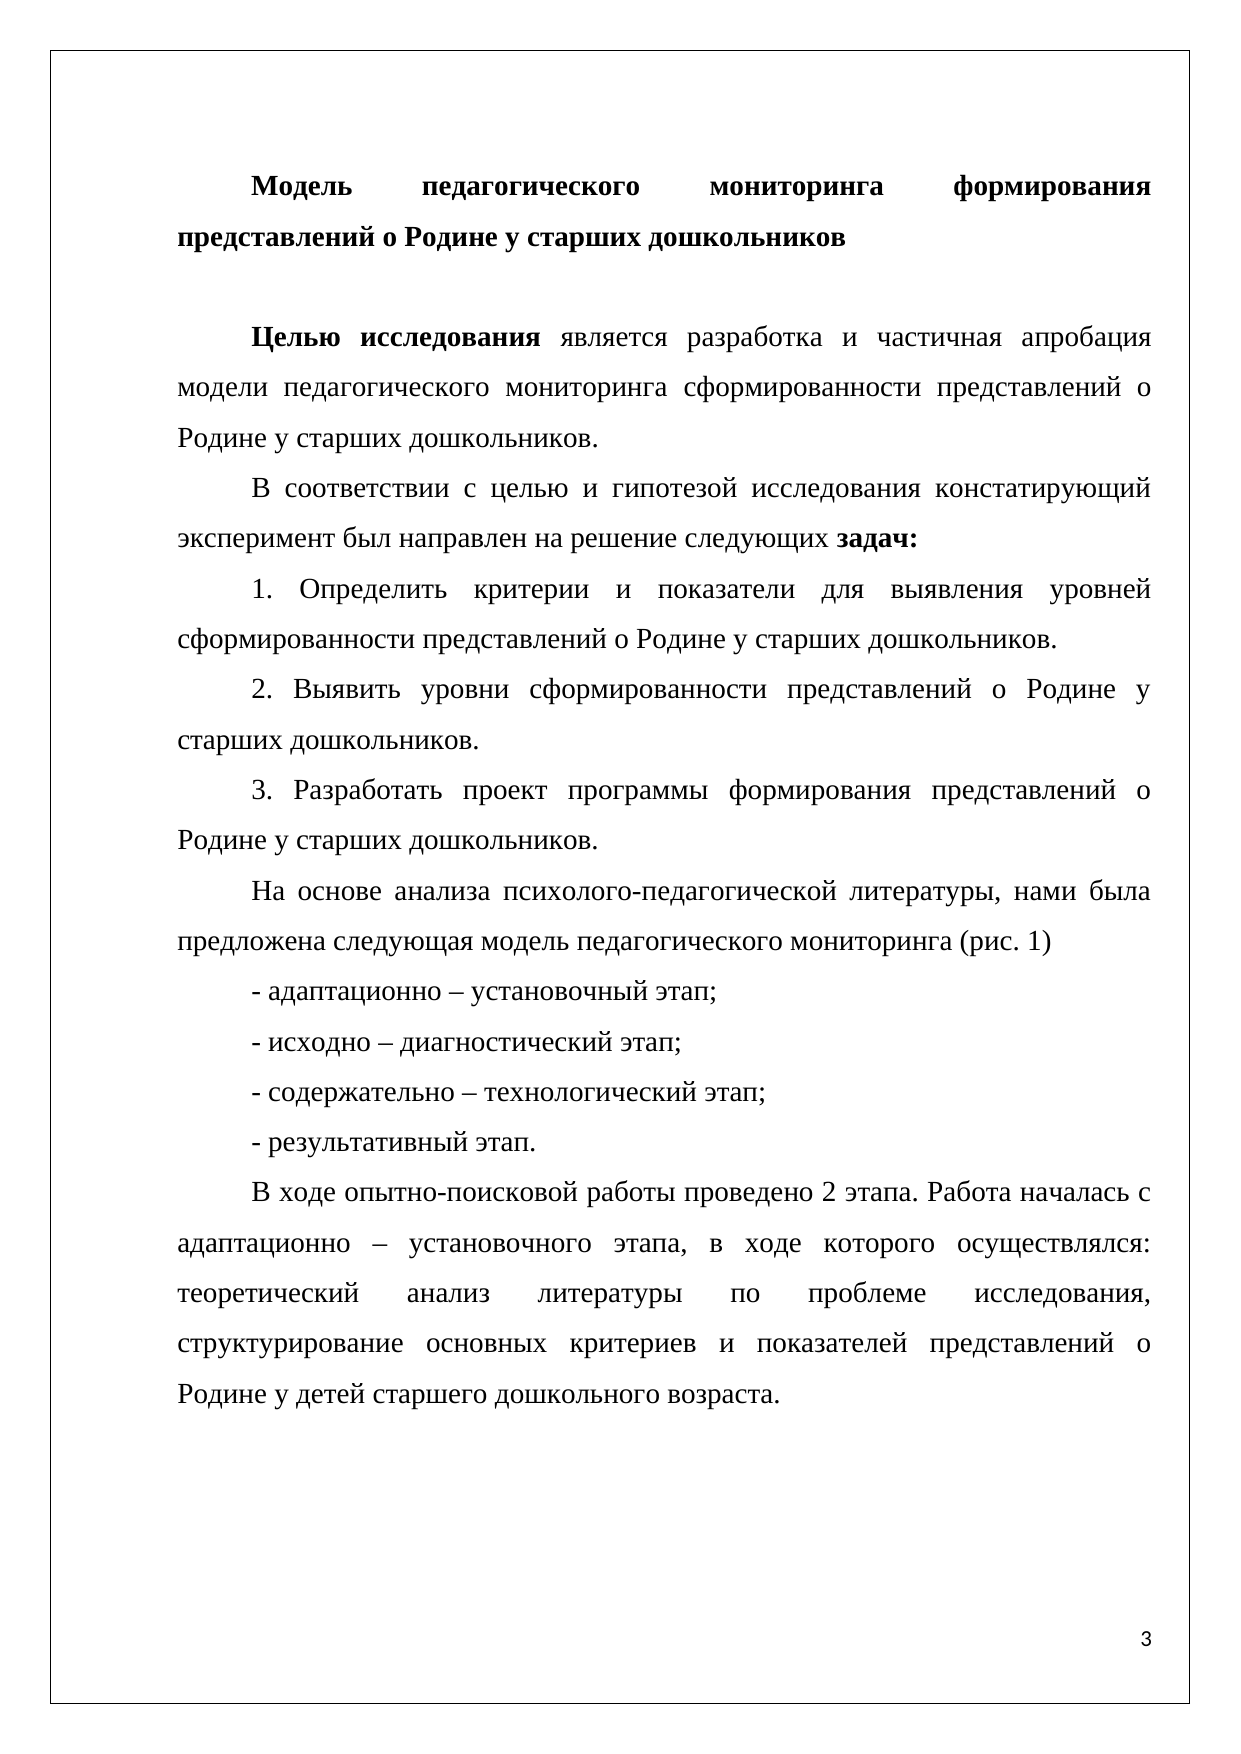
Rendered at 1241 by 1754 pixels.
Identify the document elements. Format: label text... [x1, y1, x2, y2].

text 1. Определить критерии и показатели для выявления уровней сформированности представлений о Родине у старших дошкольников. [177, 571, 1152, 655]
text На основе анализа психолого-педагогической литературы, нами была предложена следующая модель педагогического мониторинга (рис. 1) [177, 873, 1152, 957]
text - адаптационно – установочный этап; [177, 973, 1152, 1007]
text В ходе опытно-поисковой работы проведено 2 этапа. Работа началась с адаптационно – установочного этапа, в ходе которого осуществлялся: теоретический анализ литературы по проблеме исследования, структурирование основных критериев и показателей представлений о Родине у детей старшего дошкольного возраста. [177, 1174, 1152, 1409]
text Целью исследования является разработка и частичная апробация модели педагогического мониторинга сформированности представлений о Родине у старших дошкольников. [177, 319, 1152, 453]
text - результативный этап. [177, 1124, 1152, 1158]
text Модель педагогического мониторинга формирования представлений о Родине у старших дошкольников [177, 168, 1152, 252]
text 3. Разработать проект программы формирования представлений о Родине у старших дошкольников. [177, 772, 1152, 856]
text - исходно – диагностический этап; [177, 1024, 1152, 1057]
text - содержательно – технологический этап; [177, 1074, 1152, 1107]
text 2. Выявить уровни сформированности представлений о Родине у старших дошкольников. [177, 671, 1152, 755]
text В соответствии с целью и гипотезой исследования констатирующий эксперимент был направлен на решение следующих задач: [177, 470, 1152, 554]
